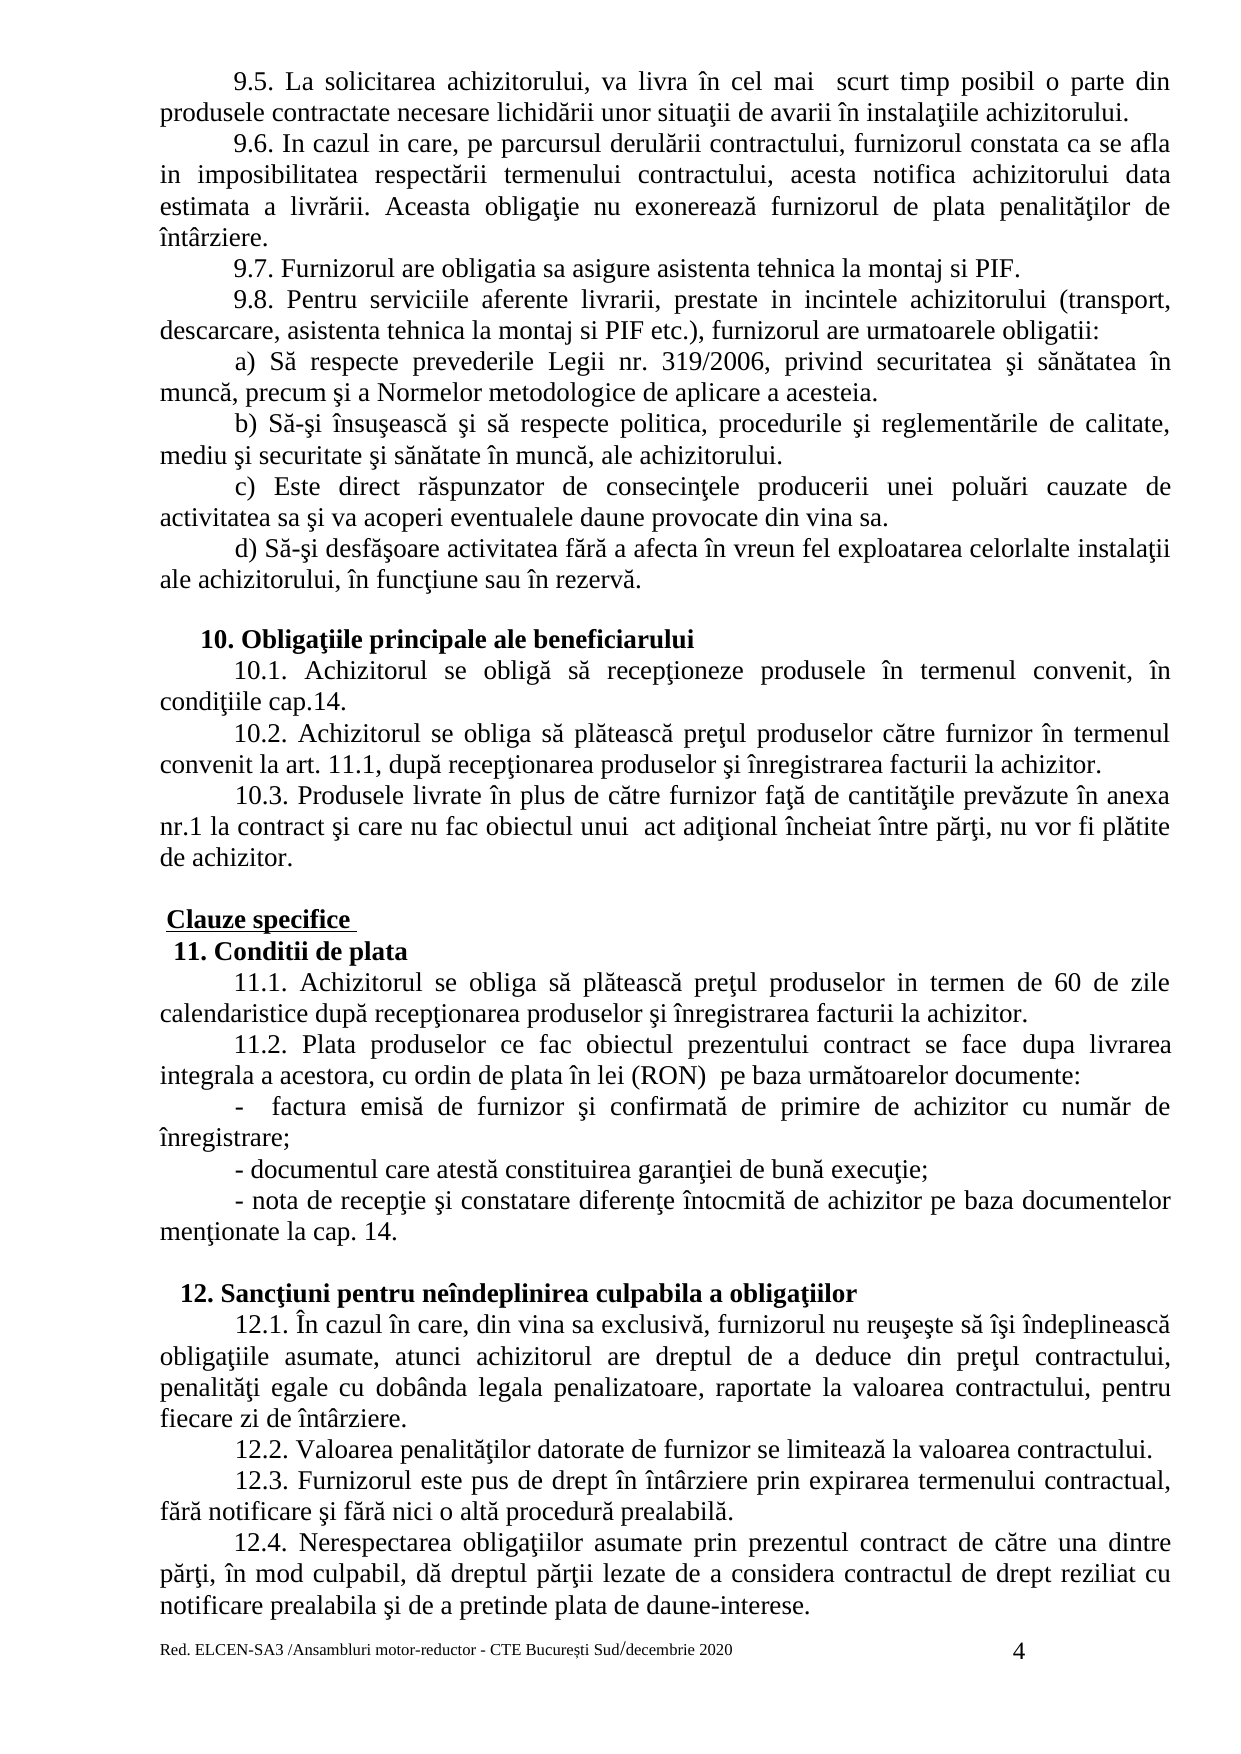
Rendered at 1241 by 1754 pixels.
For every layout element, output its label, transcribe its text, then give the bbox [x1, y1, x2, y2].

text 10.1. Achizitorul se obligă să recepţioneze produsele în termenul convenit, în condiţiile cap.14. [159, 654, 1172, 717]
text 9.5. La solicitarea achizitorului, va livra în cel mai scurt timp posibil o parte din produsele contractate necesare lichidării unor situaţii de avarii în instalaţiile achizitorului. [159, 65, 1172, 127]
text 11.2. Plata produselor ce fac obiectul prezentului contract se face dupa livrarea integrala a acestora, cu ordin de plata în lei (RON) pe baza următoarelor documente: [159, 1028, 1172, 1090]
text 9.7. Furnizorul are obligatia sa asigure asistenta tehnica la montaj si PIF. [159, 252, 1172, 283]
text - documentul care atestă constituirea garanţiei de bună execuţie; [159, 1153, 1172, 1184]
text - nota de recepţie şi constatare diferenţe întocmită de achizitor pe baza documentelor menţionate la cap. 14. [159, 1184, 1172, 1246]
text Clauze specifice [159, 903, 1172, 935]
text 12.2. Valoarea penalităţilor datorate de furnizor se limitează la valoarea contractului. [159, 1433, 1172, 1464]
text 11.1. Achizitorul se obliga să plătească preţul produselor in termen de 60 de zile calendaristice după recepţionarea produselor şi înregistrarea facturii la achizitor. [159, 966, 1172, 1028]
text 10. Obligaţiile principale ale beneficiarului [159, 623, 1172, 654]
text 12.3. Furnizorul este pus de drept în întârziere prin expirarea termenului contractual, fără notificare şi fără nici o altă procedură prealabilă. [159, 1464, 1172, 1526]
text 12. Sancţiuni pentru neîndeplinirea culpabila a obligaţiilor [159, 1277, 1172, 1308]
text 9.8. Pentru serviciile aferente livrarii, prestate in incintele achizitorului (transport, descarcare, asistenta tehnica la montaj si PIF etc.), furnizorul are urmatoarele obligatii: [159, 283, 1172, 345]
text 10.3. Produsele livrate în plus de către furnizor faţă de cantităţile prevăzute în anexa nr.1 la contract şi care nu fac obiectul unui act adiţional încheiat între părţi, nu vor fi plătite de achizitor. [159, 779, 1172, 872]
text c) Este direct răspunzator de consecinţele producerii unei poluări cauzate de activitatea sa şi va acoperi eventualele daune provocate din vina sa. [159, 470, 1172, 532]
text 12.4. Nerespectarea obligaţiilor asumate prin prezentul contract de către una dintre părţi, în mod culpabil, dă dreptul părţii lezate de a considera contractul de drept reziliat cu notificare prealabila şi de a pretinde plata de daune-interese. [159, 1526, 1172, 1620]
text 12.1. În cazul în care, din vina sa exclusivă, furnizorul nu reuşeşte să îşi îndeplinească obligaţiile asumate, atunci achizitorul are dreptul de a deduce din preţul contractului, penalităţi egale cu dobânda legala penalizatoare, raportate la valoarea contractului, pentru fiecare zi de întârziere. [159, 1308, 1172, 1433]
text 9.6. In cazul in care, pe parcursul derulării contractului, furnizorul constata ca se afla in imposibilitatea respectării termenului contractului, acesta notifica achizitorului data estimata a livrării. Aceasta obligaţie nu exonerează furnizorul de plata penalităţilor de întârziere. [159, 127, 1172, 252]
text a) Să respecte prevederile Legii nr. 319/2006, privind securitatea şi sănătatea în muncă, precum şi a Normelor metodologice de aplicare a acesteia. [159, 345, 1172, 408]
text - factura emisă de furnizor şi confirmată de primire de achizitor cu număr de înregistrare; [159, 1090, 1172, 1153]
text b) Să-şi însuşească şi să respecte politica, procedurile şi reglementările de calitate, mediu şi securitate şi sănătate în muncă, ale achizitorului. [159, 408, 1172, 470]
text 10.2. Achizitorul se obliga să plătească preţul produselor către furnizor în termenul convenit la art. 11.1, după recepţionarea produselor şi înregistrarea facturii la achizitor. [159, 717, 1172, 779]
text d) Să-şi desfăşoare activitatea fără a afecta în vreun fel exploatarea celorlalte instalaţii ale achizitorului, în funcţiune sau în rezervă. [159, 532, 1172, 594]
text 11. Conditii de plata [159, 935, 1172, 966]
